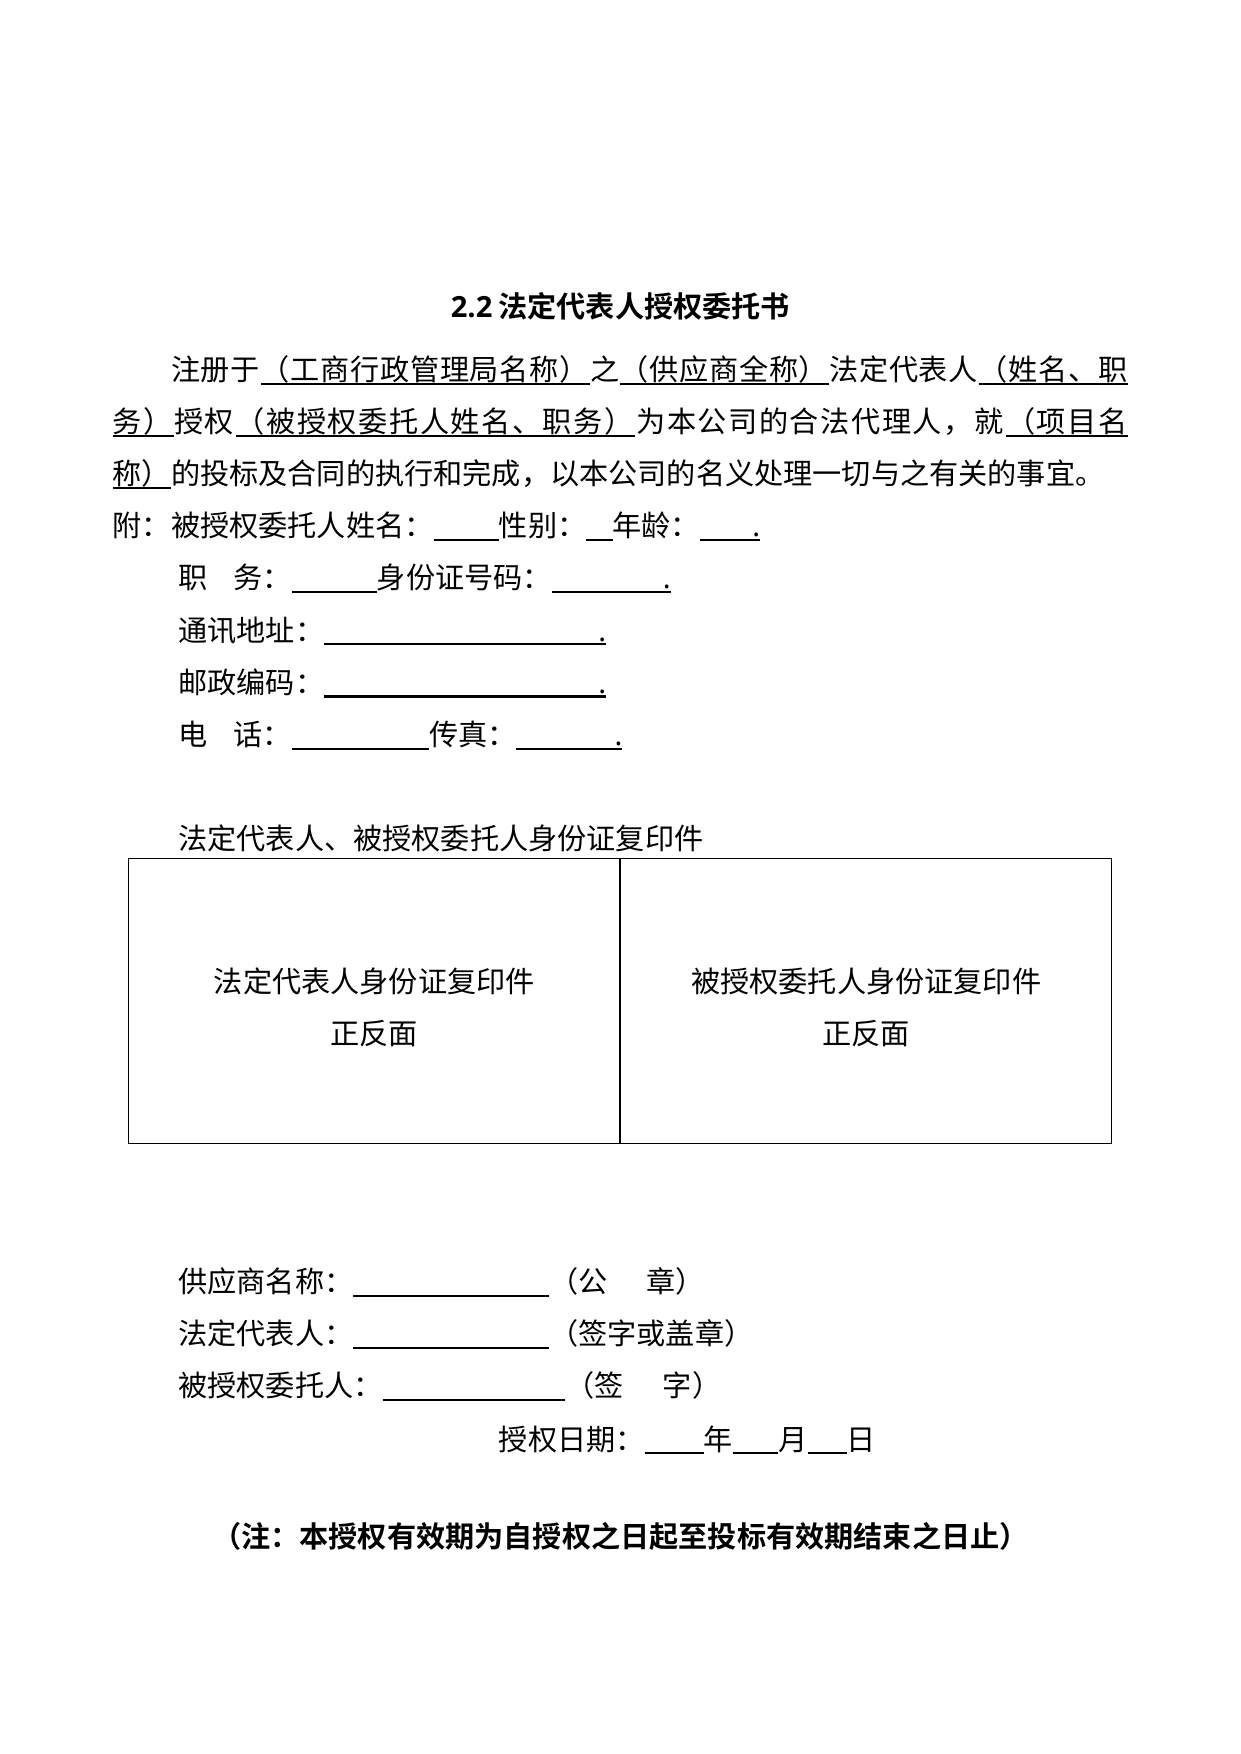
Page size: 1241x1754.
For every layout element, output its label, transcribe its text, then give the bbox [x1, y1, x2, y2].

table_header 法定代表人身份证复印件 正反面 [129, 859, 619, 1143]
text 通讯地址： . [112, 597, 1128, 649]
text 2.2法定代表人授权委托书 [112, 272, 1128, 337]
text （注：本授权有效期为自授权之日起至投标有效期结束之日止） [112, 1502, 1128, 1567]
text 法定代表人、被授权委托人身份证复印件 [112, 806, 1128, 858]
text 法定代表人： （签字或盖章） [112, 1301, 1128, 1353]
text 附：被授权委托人姓名： 性别： 年龄： . [112, 493, 1128, 545]
text 供应商名称： （公 章） [112, 1248, 1128, 1301]
text 授权日期： 年 月 日 [112, 1405, 1128, 1470]
text 邮政编码： . [112, 649, 1128, 702]
text 电 话： 传真： . [112, 702, 1128, 754]
table_header 被授权委托人身份证复印件 正反面 [621, 859, 1111, 1143]
text 职 务： 身份证号码： . [112, 545, 1128, 597]
text 注册于（工商行政管理局名称）之（供应商全称）法定代表人（姓名、职务）授权（被授权委托人姓名、职务）为本公司的合法代理人，就（项目名称）的投标及合同的执行和完成，以本公司的名义处理一切与之有关的事宜。 [112, 337, 1128, 493]
text 被授权委托人： （签 字） [112, 1353, 1128, 1405]
